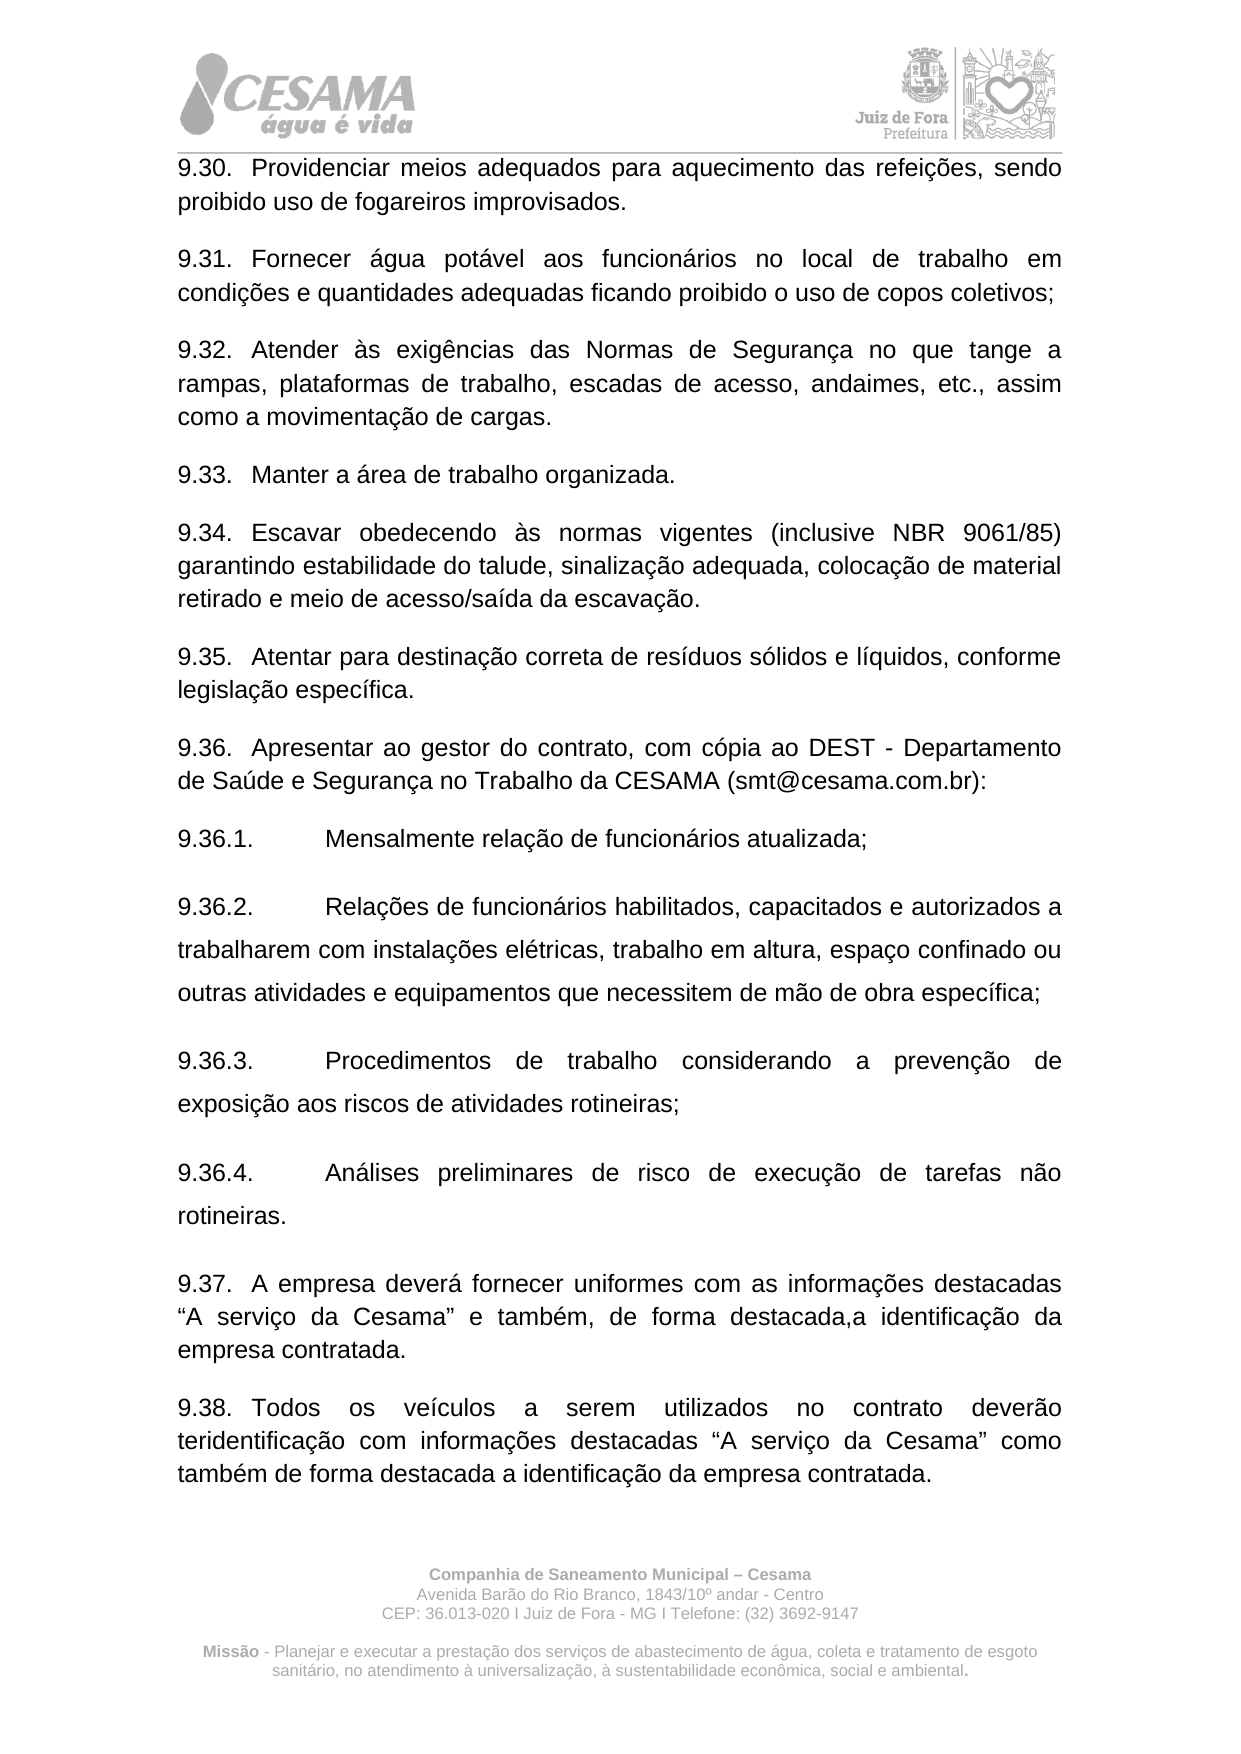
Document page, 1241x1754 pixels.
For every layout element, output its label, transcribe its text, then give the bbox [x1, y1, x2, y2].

list Procedimentos de trabalho considerando a prevenção de exposição aos riscos de atividades rotineiras; [177, 1046, 1063, 1118]
list Escavar obedecendo às normas vigentes (inclusive NBR 9061/85) garantindo estabilidade do talude, sinalização adequada, colocação de material retirado e meio de acesso/saída da escavação. [177, 518, 1063, 612]
list Apresentar ao gestor do contrato, com cópia ao DEST - Departamento de Saúde e Segurança no Trabalho da CESAMA (smt@cesama.com.br): [177, 733, 1063, 794]
list Atentar para destinação correta de resíduos sólidos e líquidos, conforme legislação específica. [177, 642, 1063, 703]
list Relações de funcionários habilitados, capacitados e autorizados a trabalharem com instalações elétricas, trabalho em altura, espaço confinado ou outras atividades e equipamentos que necessitem de mão de obra específica; [177, 892, 1063, 1007]
picture [177, 47, 1063, 154]
list Fornecer água potável aos funcionários no local de trabalho em condições e quantidades adequadas ficando proibido o uso de copos coletivos; [177, 244, 1063, 306]
list Providenciar meios adequados para aquecimento das refeições, sendo proibido uso de fogareiros improvisados. [177, 154, 1063, 215]
list A empresa deverá fornecer uniformes com as informações destacadas “A serviço da Cesama” e também, de forma destacada,a identificação da empresa contratada. [177, 1269, 1063, 1363]
list Todos os veículos a serem utilizados no contrato deverão teridentificação com informações destacadas “A serviço da Cesama” como também de forma destacada a identificação da empresa contratada. [177, 1393, 1063, 1488]
list Análises preliminares de risco de execução de tarefas não rotineiras. [177, 1157, 1063, 1229]
list Atender às exigências das Normas de Segurança no que tange a rampas, plataformas de trabalho, escadas de acesso, andaimes, etc., assim como a movimentação de cargas. [177, 336, 1063, 430]
list Manter a área de trabalho organizada. [177, 459, 1063, 488]
list Mensalmente relação de funcionários atualizada; [177, 824, 1063, 852]
